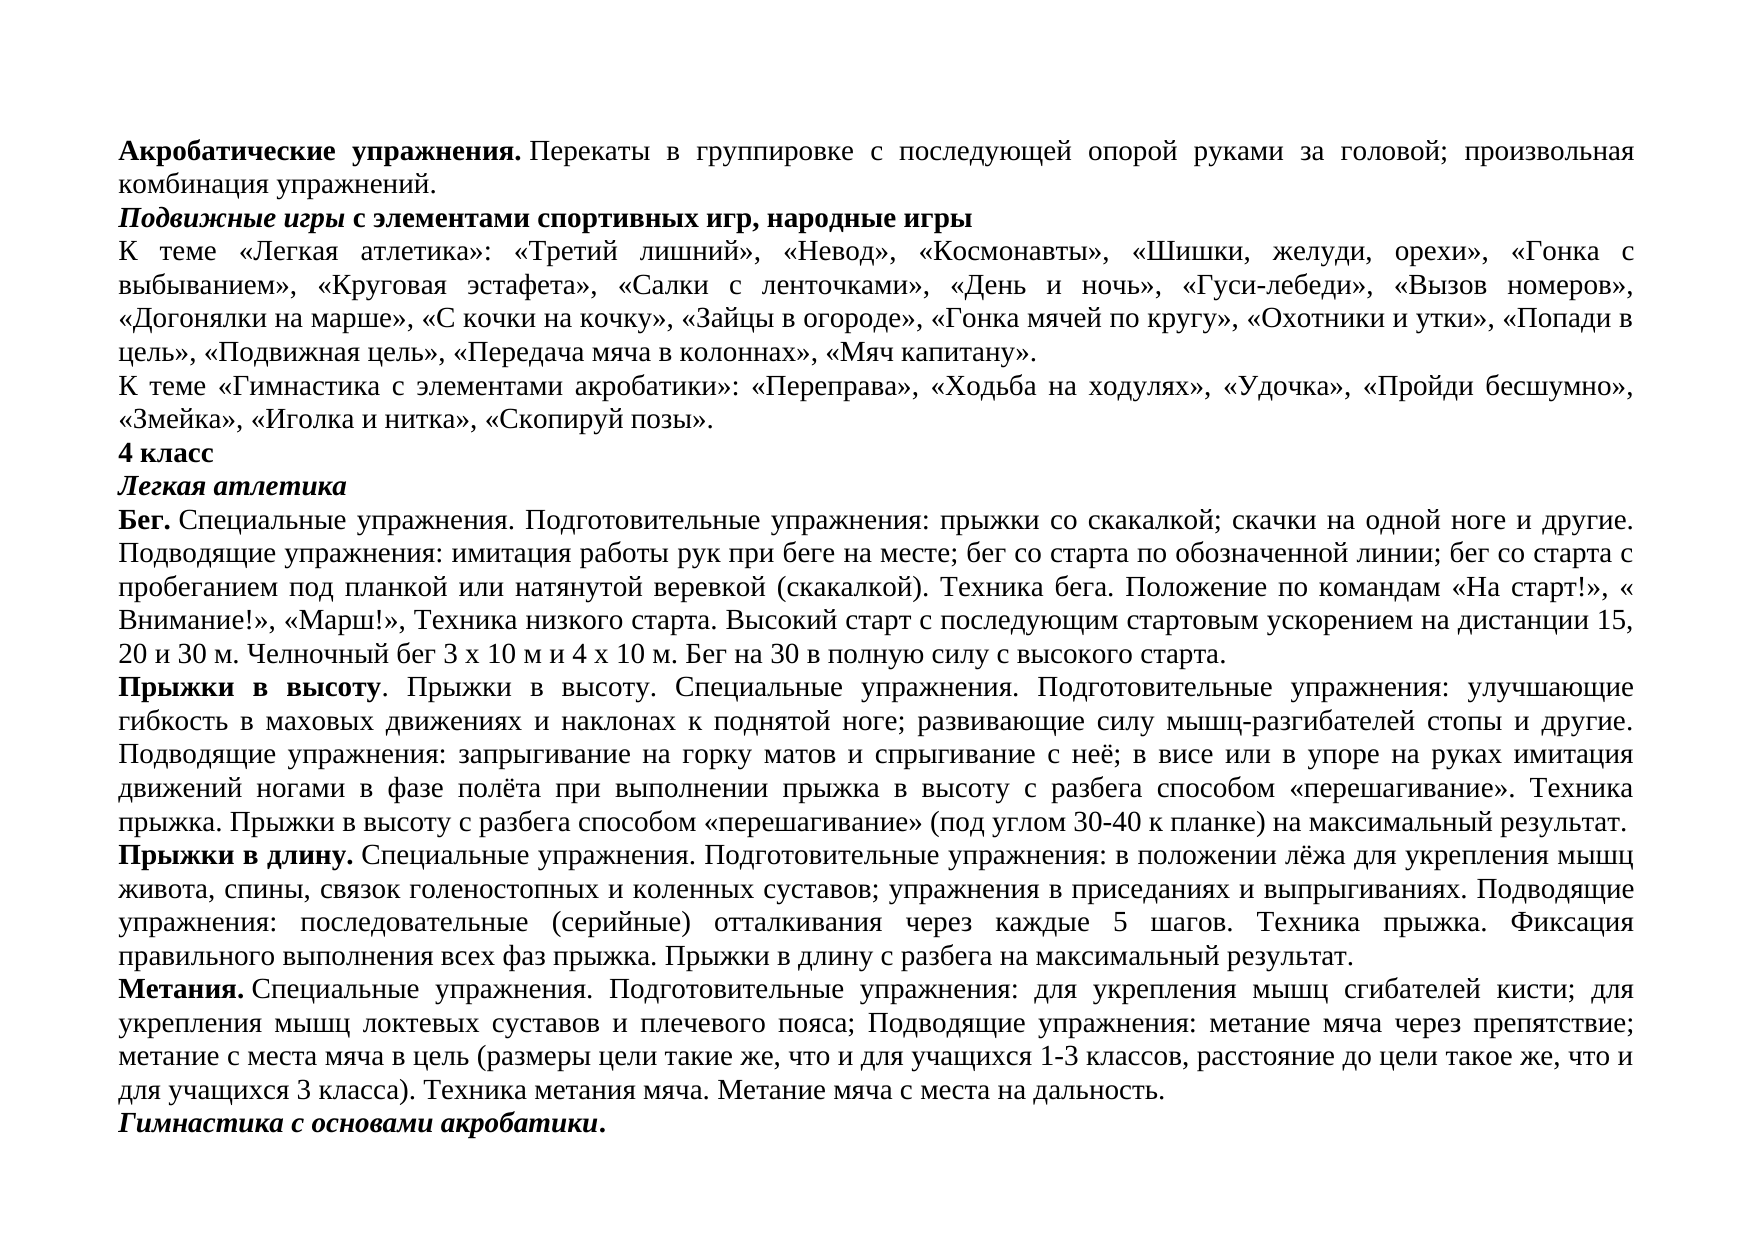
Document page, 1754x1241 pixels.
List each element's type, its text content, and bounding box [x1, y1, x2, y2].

text Бег. Специальные упражнения. Подготовительные упражнения: прыжки со скакалкой; скачки на одной ноге и другие. Подводящие упражнения: имитация работы рук при беге на месте; бег со старта по обозначенной линии; бег со старта с пробеганием под планкой или натянутой веревкой (скакалкой). Техника бега. Положение по командам «На старт!», « Внимание!», «Марш!», Техника низкого старта. Высокий старт с последующим стартовым ускорением на дистанции 15, 20 и 30 м. Челночный бег 3 х 10 м и 4 х 10 м. Бег на 30 в полную силу с высокого старта. [118, 502, 1636, 669]
text Прыжки в длину. Специальные упражнения. Подготовительные упражнения: в положении лёжа для укрепления мышц живота, спины, связок голеностопных и коленных суставов; упражнения в приседаниях и выпрыгиваниях. Подводящие упражнения: последовательные (серийные) отталкивания через каждые 5 шагов. Техника прыжка. Фиксация правильного выполнения всех фаз прыжка. Прыжки в длину с разбега на максимальный результат. [118, 837, 1636, 971]
text Акробатические упражнения. Перекаты в группировке с последующей опорой руками за головой; произвольная комбинация упражнений. [118, 133, 1636, 200]
text Легкая атлетика [118, 468, 1636, 502]
text Подвижные игры с элементами спортивных игр, народные игры [118, 200, 1636, 233]
text К теме «Легкая атлетика»: «Третий лишний», «Невод», «Космонавты», «Шишки, желуди, орехи», «Гонка с выбыванием», «Круговая эстафета», «Салки с ленточками», «День и ночь», «Гуси-лебеди», «Вызов номеров», «Догонялки на марше», «С кочки на кочку», «Зайцы в огороде», «Гонка мячей по кругу», «Охотники и утки», «Попади в цель», «Подвижная цель», «Передача мяча в колоннах», «Мяч капитану». [118, 233, 1636, 368]
text Метания. Специальные упражнения. Подготовительные упражнения: для укрепления мышц сгибателей кисти; для укрепления мышц локтевых суставов и плечевого пояса; Подводящие упражнения: метание мяча через препятствие; метание с места мяча в цель (размеры цели такие же, что и для учащихся 1-3 классов, расстояние до цели такое же, что и для учащихся 3 класса). Техника метания мяча. Метание мяча с места на дальность. [118, 971, 1636, 1106]
text К теме «Гимнастика с элементами акробатики»: «Переправа», «Ходьба на ходулях», «Удочка», «Пройди бесшумно», «Змейка», «Иголка и нитка», «Скопируй позы». [118, 368, 1636, 435]
text 4 класс [118, 435, 1636, 468]
text Гимнастика с основами акробатики. [118, 1106, 1636, 1139]
text Прыжки в высоту. Прыжки в высоту. Специальные упражнения. Подготовительные упражнения: улучшающие гибкость в маховых движениях и наклонах к поднятой ноге; развивающие силу мышц-разгибателей стопы и другие. Подводящие упражнения: запрыгивание на горку матов и спрыгивание с неё; в висе или в упоре на руках имитация движений ногами в фазе полёта при выполнении прыжка в высоту с разбега способом «перешагивание». Техника прыжка. Прыжки в высоту с разбега способом «перешагивание» (под углом 30-40 к планке) на максимальный результат. [118, 669, 1636, 837]
